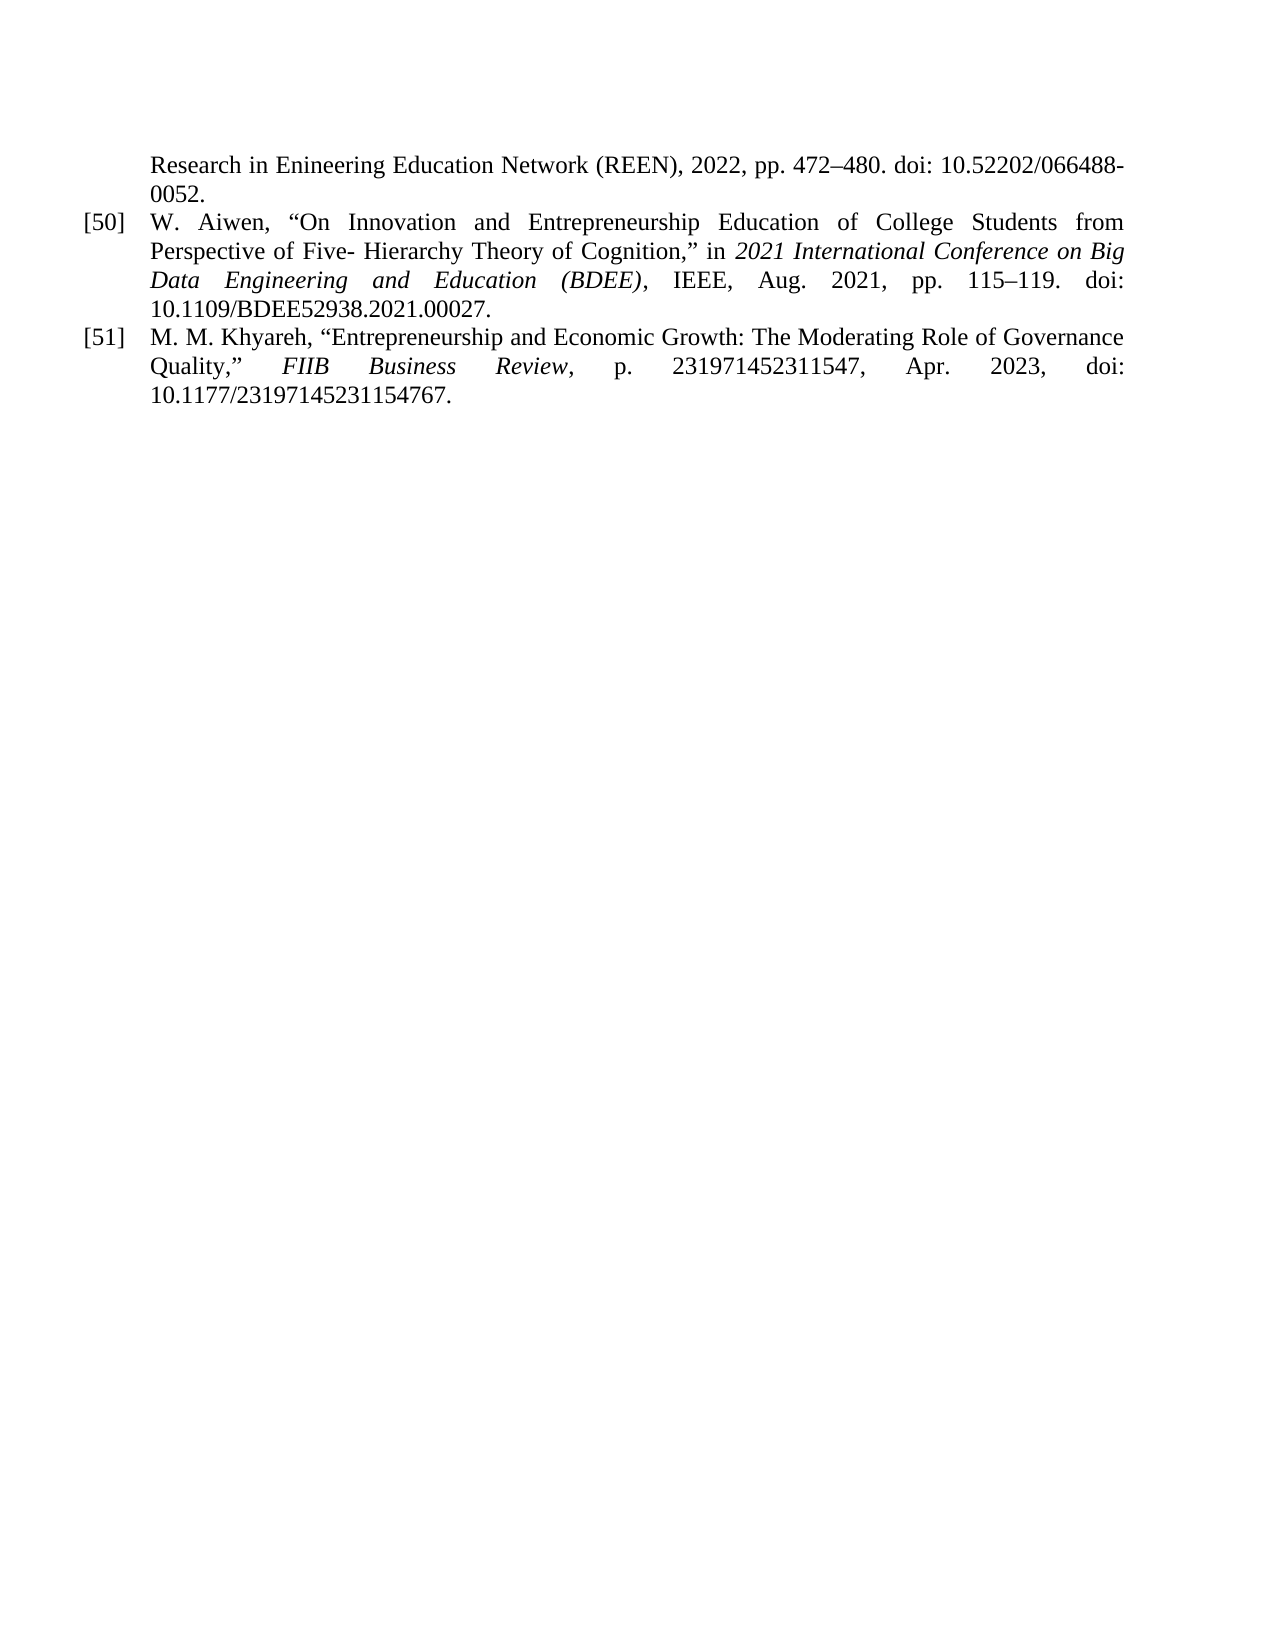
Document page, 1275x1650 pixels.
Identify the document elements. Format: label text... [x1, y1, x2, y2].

text Research in Enineering Education Network (REEN), 2022, pp. 472–480. doi: 10.52202/066488- 0052. [150, 150, 1125, 207]
list M. M. Khyareh, “Entrepreneurship and Economic Growth: The Moderating Role of Governance Quality,” FIIB Business Review, p. 231971452311547, Apr. 2023, doi: 10.1177/23197145231154767. [83, 322, 1125, 409]
list W. Aiwen, “On Innovation and Entrepreneurship Education of College Students from Perspective of Five- Hierarchy Theory of Cognition,” in 2021 International Conference on Big Data Engineering and Education (BDEE), IEEE, Aug. 2021, pp. 115–119. doi: 10.1109/BDEE52938.2021.00027. [83, 207, 1125, 322]
